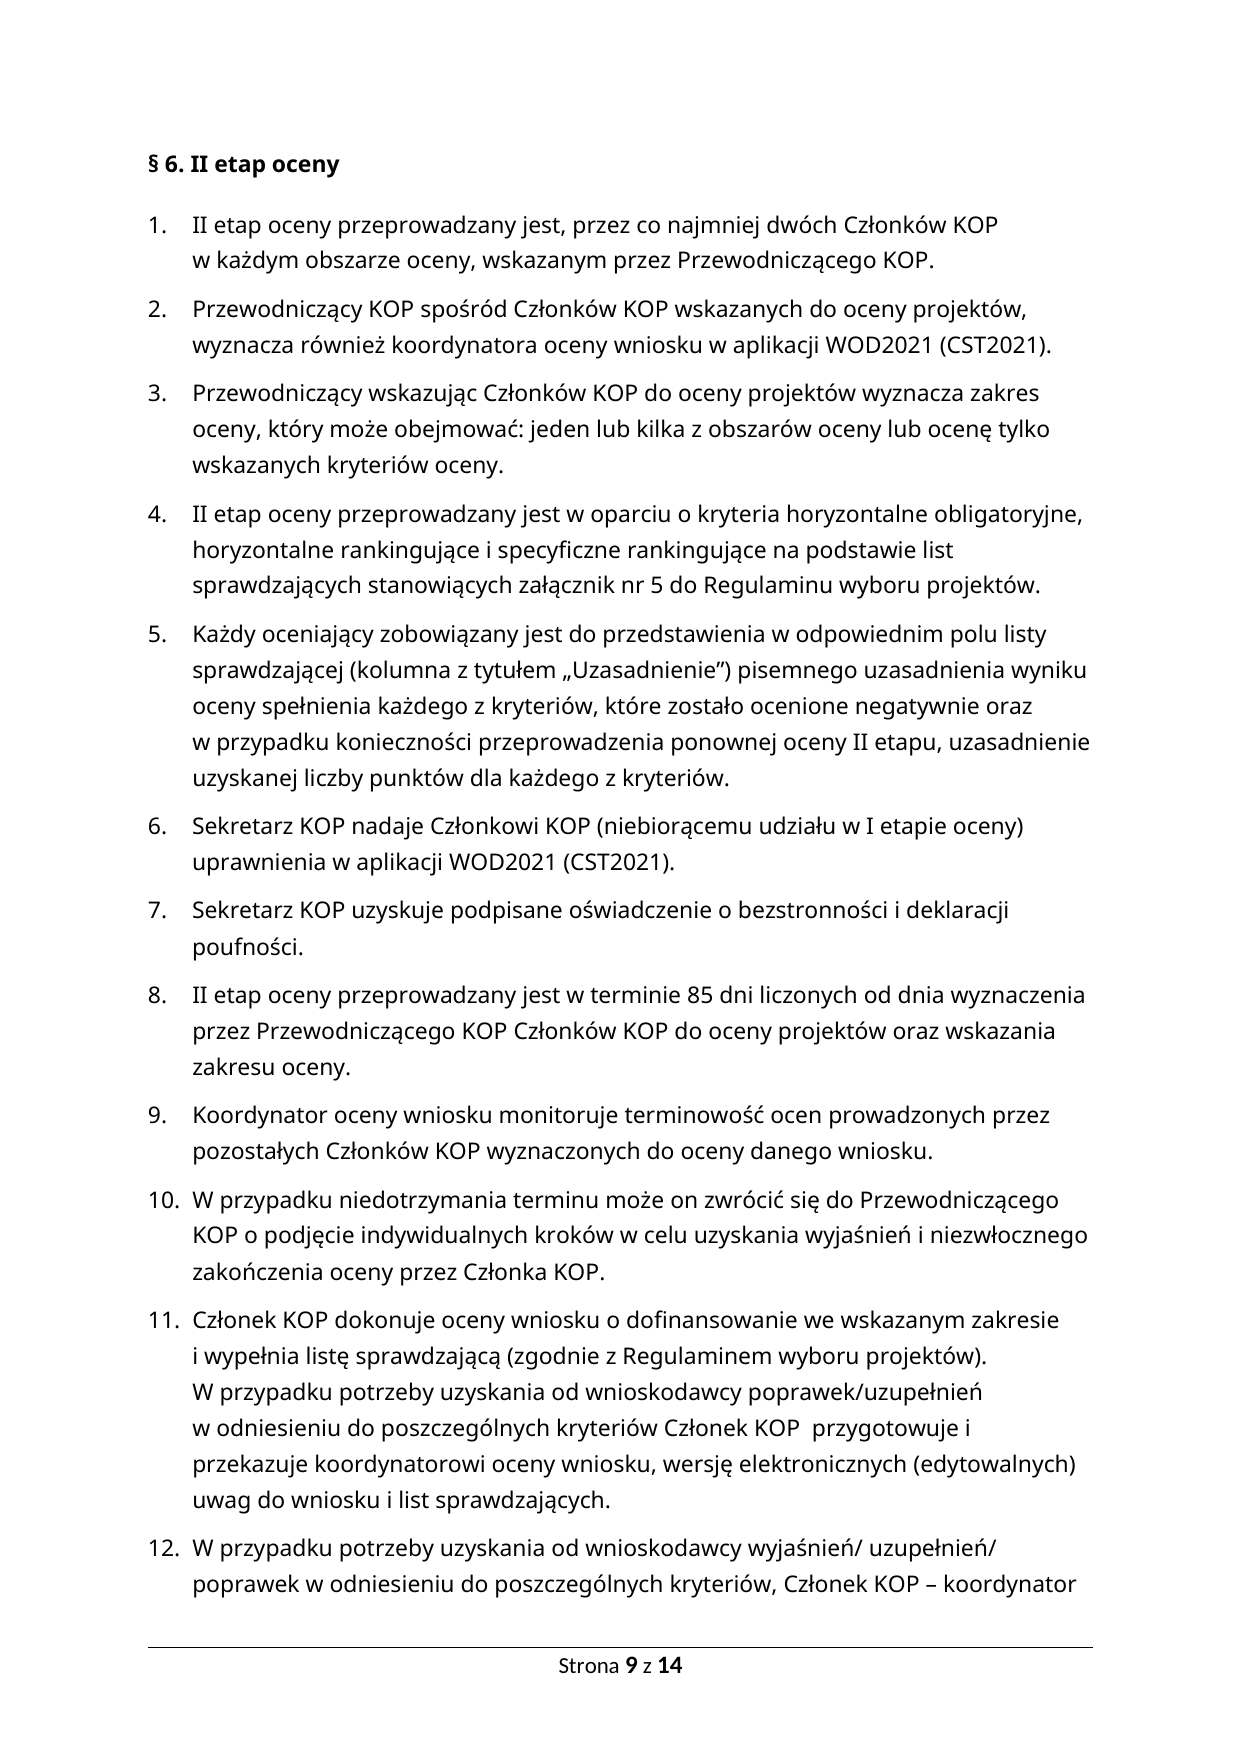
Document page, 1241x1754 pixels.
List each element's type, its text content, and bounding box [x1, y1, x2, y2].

list II etap oceny przeprowadzany jest w oparciu o kryteria horyzontalne obligatoryjne, horyzontalne rankingujące i specyficzne rankingujące na podstawie list sprawdzających stanowiących załącznik nr 5 do Regulaminu wyboru projektów. [148, 498, 1093, 601]
list Sekretarz KOP uzyskuje podpisane oświadczenie o bezstronności i deklaracji poufności. [148, 894, 1093, 962]
list Przewodniczący KOP spośród Członków KOP wskazanych do oceny projektów, wyznacza również koordynatora oceny wniosku w aplikacji WOD2021 (CST2021). [148, 293, 1093, 360]
list W przypadku niedotrzymania terminu może on zwrócić się do Przewodniczącego KOP o podjęcie indywidualnych kroków w celu uzyskania wyjaśnień i niezwłocznego zakończenia oceny przez Członka KOP. [148, 1183, 1093, 1287]
list II etap oceny przeprowadzany jest, przez co najmniej dwóch Członków KOP w każdym obszarze oceny, wskazanym przez Przewodniczącego KOP. [148, 208, 1093, 276]
list Koordynator oceny wniosku monitoruje terminowość ocen prowadzonych przez pozostałych Członków KOP wyznaczonych do oceny danego wniosku. [148, 1099, 1093, 1166]
list Sekretarz KOP nadaje Członkowi KOP (niebiorącemu udziału w I etapie oceny) uprawnienia w aplikacji WOD2021 (CST2021). [148, 810, 1093, 877]
list II etap oceny przeprowadzany jest w terminie 85 dni liczonych od dnia wyznaczenia przez Przewodniczącego KOP Członków KOP do oceny projektów oraz wskazania zakresu oceny. [148, 979, 1093, 1082]
subtitle § 6. II etap oceny [148, 148, 1093, 179]
list Członek KOP dokonuje oceny wniosku o dofinansowanie we wskazanym zakresie i wypełnia listę sprawdzającą (zgodnie z Regulaminem wyboru projektów). W przypadku potrzeby uzyskania od wnioskodawcy poprawek/uzupełnień w odniesieniu do poszczególnych kryteriów Członek KOP przygotowuje i przekazuje koordynatorowi oceny wniosku, wersję elektronicznych (edytowalnych) uwag do wniosku i list sprawdzających. [148, 1304, 1093, 1515]
list Przewodniczący wskazując Członków KOP do oceny projektów wyznacza zakres oceny, który może obejmować: jeden lub kilka z obszarów oceny lub ocenę tylko wskazanych kryteriów oceny. [148, 377, 1093, 480]
list Każdy oceniający zobowiązany jest do przedstawienia w odpowiednim polu listy sprawdzającej (kolumna z tytułem „Uzasadnienie”) pisemnego uzasadnienia wyniku oceny spełnienia każdego z kryteriów, które zostało ocenione negatywnie oraz w przypadku konieczności przeprowadzenia ponownej oceny II etapu, uzasadnienie uzyskanej liczby punktów dla każdego z kryteriów. [148, 618, 1093, 793]
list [148, 1532, 1093, 1599]
